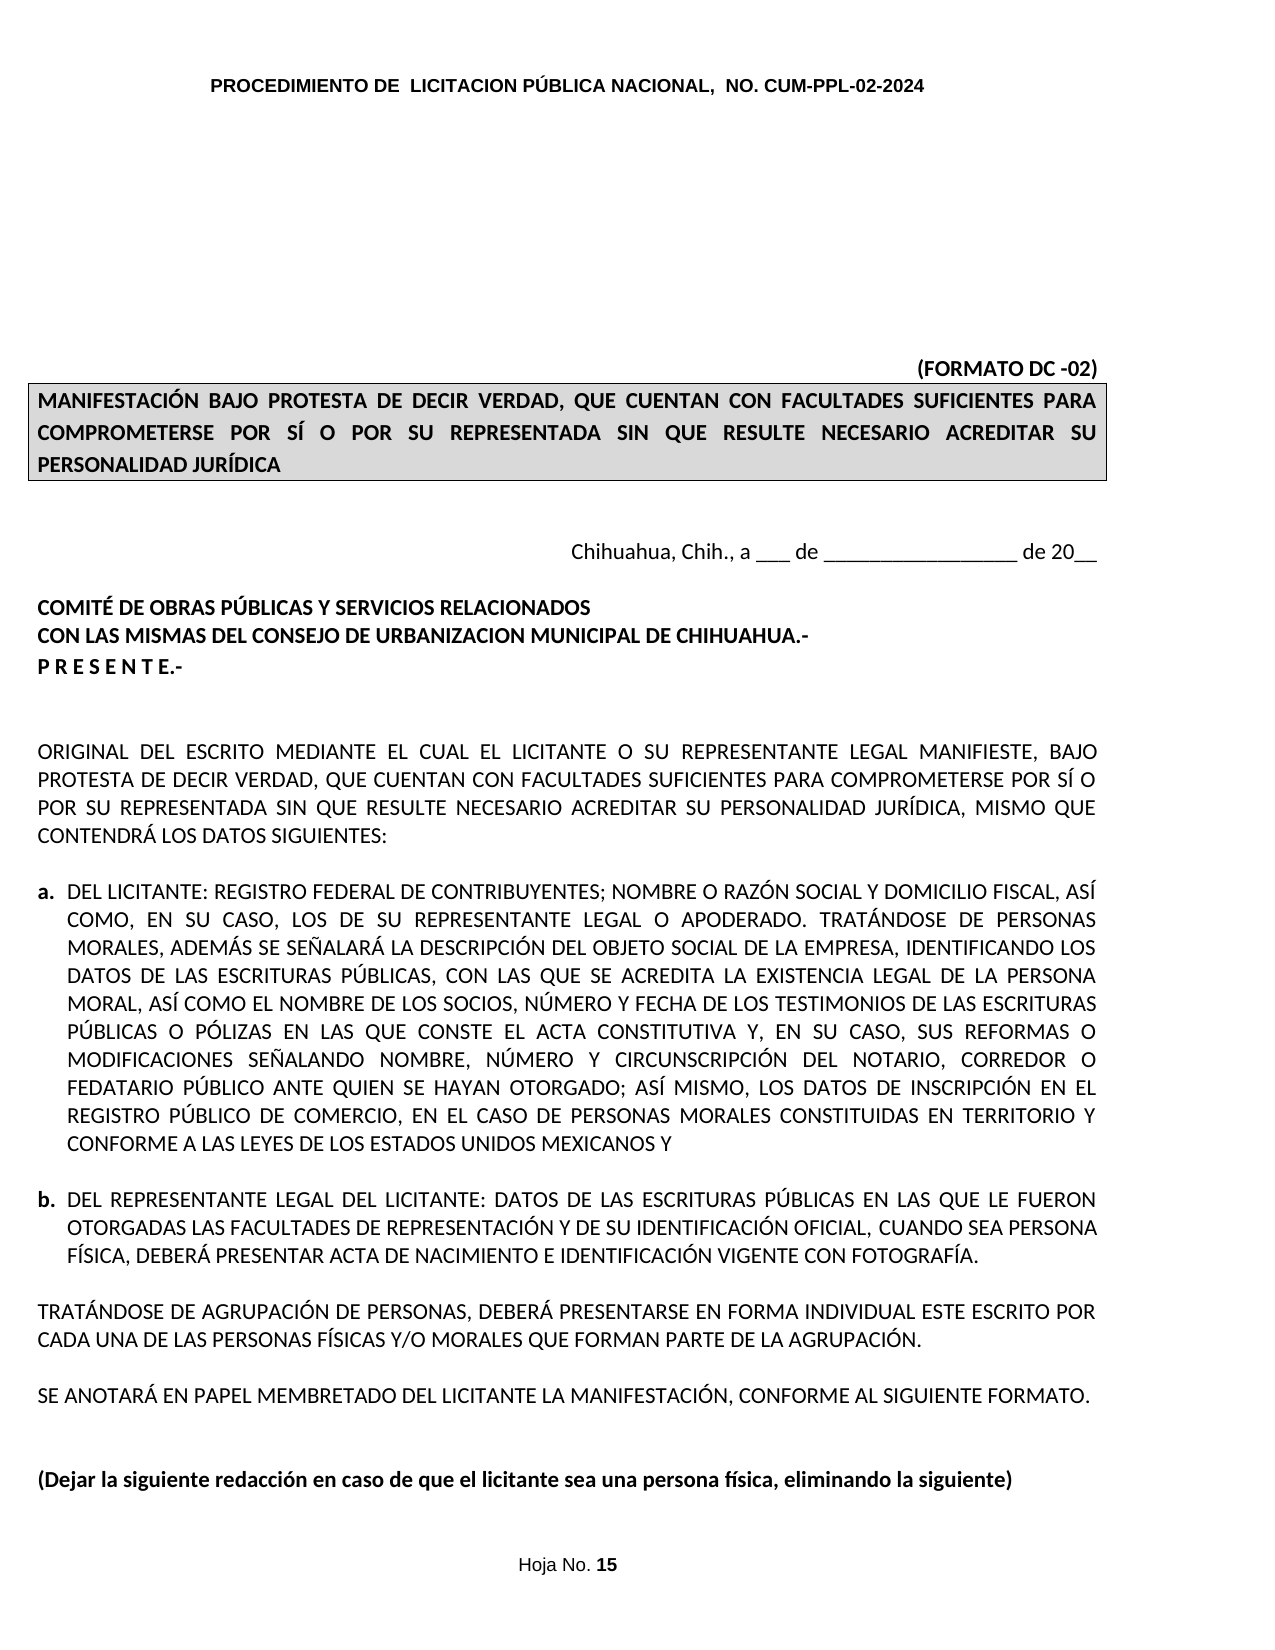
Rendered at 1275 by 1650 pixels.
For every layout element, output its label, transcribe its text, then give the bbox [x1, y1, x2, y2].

list DEL LICITANTE: REGISTRO FEDERAL DE CONTRIBUYENTES; NOMBRE O RAZÓN SOCIAL Y DOMICILIO FISCAL, ASÍ COMO, EN SU CASO, LOS DE SU REPRESENTANTE LEGAL O APODERADO. TRATÁNDOSE DE PERSONAS MORALES, ADEMÁS SE SEÑALARÁ LA DESCRIPCIÓN DEL OBJETO SOCIAL DE LA EMPRESA, IDENTIFICANDO LOS DATOS DE LAS ESCRITURAS PÚBLICAS, CON LAS QUE SE ACREDITA LA EXISTENCIA LEGAL DE LA PERSONA MORAL, ASÍ COMO EL NOMBRE DE LOS SOCIOS, NÚMERO Y FECHA DE LOS TESTIMONIOS DE LAS ESCRITURAS PÚBLICAS O PÓLIZAS EN LAS QUE CONSTE EL ACTA CONSTITUTIVA Y, EN SU CASO, SUS REFORMAS O MODIFICACIONES SEÑALANDO NOMBRE, NÚMERO Y CIRCUNSCRIPCIÓN DEL NOTARIO, CORREDOR O FEDATARIO PÚBLICO ANTE QUIEN SE HAYAN OTORGADO; ASÍ MISMO, LOS DATOS DE INSCRIPCIÓN EN EL REGISTRO PÚBLICO DE COMERCIO, EN EL CASO DE PERSONAS MORALES CONSTITUIDAS EN TERRITORIO Y CONFORME A LAS LEYES DE LOS ESTADOS UNIDOS MEXICANOS Y [37, 877, 1098, 1157]
text ORIGINAL DEL ESCRITO MEDIANTE EL CUAL EL LICITANTE O SU REPRESENTANTE LEGAL MANIFIESTE, BAJO PROTESTA DE DECIR VERDAD, QUE CUENTAN CON FACULTADES SUFICIENTES PARA COMPROMETERSE POR SÍ O POR SU REPRESENTADA SIN QUE RESULTE NECESARIO ACREDITAR SU PERSONALIDAD JURÍDICA, MISMO QUE CONTENDRÁ LOS DATOS SIGUIENTES: [37, 737, 1098, 849]
text SE ANOTARÁ EN PAPEL MEMBRETADO DEL LICITANTE LA MANIFESTACIÓN, CONFORME AL SIGUIENTE FORMATO. [37, 1381, 1098, 1409]
text CON LAS MISMAS DEL CONSEJO DE URBANIZACION MUNICIPAL DE CHIHUAHUA.- [37, 622, 1098, 649]
text MANIFESTACIÓN BAJO PROTESTA DE DECIR VERDAD, QUE CUENTAN CON FACULTADES SUFICIENTES PARA COMPROMETERSE POR SÍ O POR SU REPRESENTADA SIN QUE RESULTE NECESARIO ACREDITAR SU PERSONALIDAD JURÍDICA [29, 384, 1106, 480]
text Chihuahua, Chih., a ___ de _________________ de 20__ [37, 534, 1098, 566]
text TRATÁNDOSE DE AGRUPACIÓN DE PERSONAS, DEBERÁ PRESENTARSE EN FORMA INDIVIDUAL ESTE ESCRITO POR CADA UNA DE LAS PERSONAS FÍSICAS Y/O MORALES QUE FORMAN PARTE DE LA AGRUPACIÓN. [37, 1297, 1098, 1353]
text (FORMATO DC -02) [37, 354, 1098, 383]
text COMITÉ DE OBRAS PÚBLICAS Y SERVICIOS RELACIONADOS [37, 593, 1098, 622]
text (Dejar la siguiente redacción en caso de que el licitante sea una persona física, eliminando la siguiente) [37, 1465, 1098, 1493]
list DEL REPRESENTANTE LEGAL DEL LICITANTE: DATOS DE LAS ESCRITURAS PÚBLICAS EN LAS QUE LE FUERON OTORGADAS LAS FACULTADES DE REPRESENTACIÓN Y DE SU IDENTIFICACIÓN OFICIAL, CUANDO SEA PERSONA FÍSICA, DEBERÁ PRESENTAR ACTA DE NACIMIENTO E IDENTIFICACIÓN VIGENTE CON FOTOGRAFÍA. [37, 1185, 1098, 1269]
text P R E S E N T E.- [37, 649, 1098, 681]
